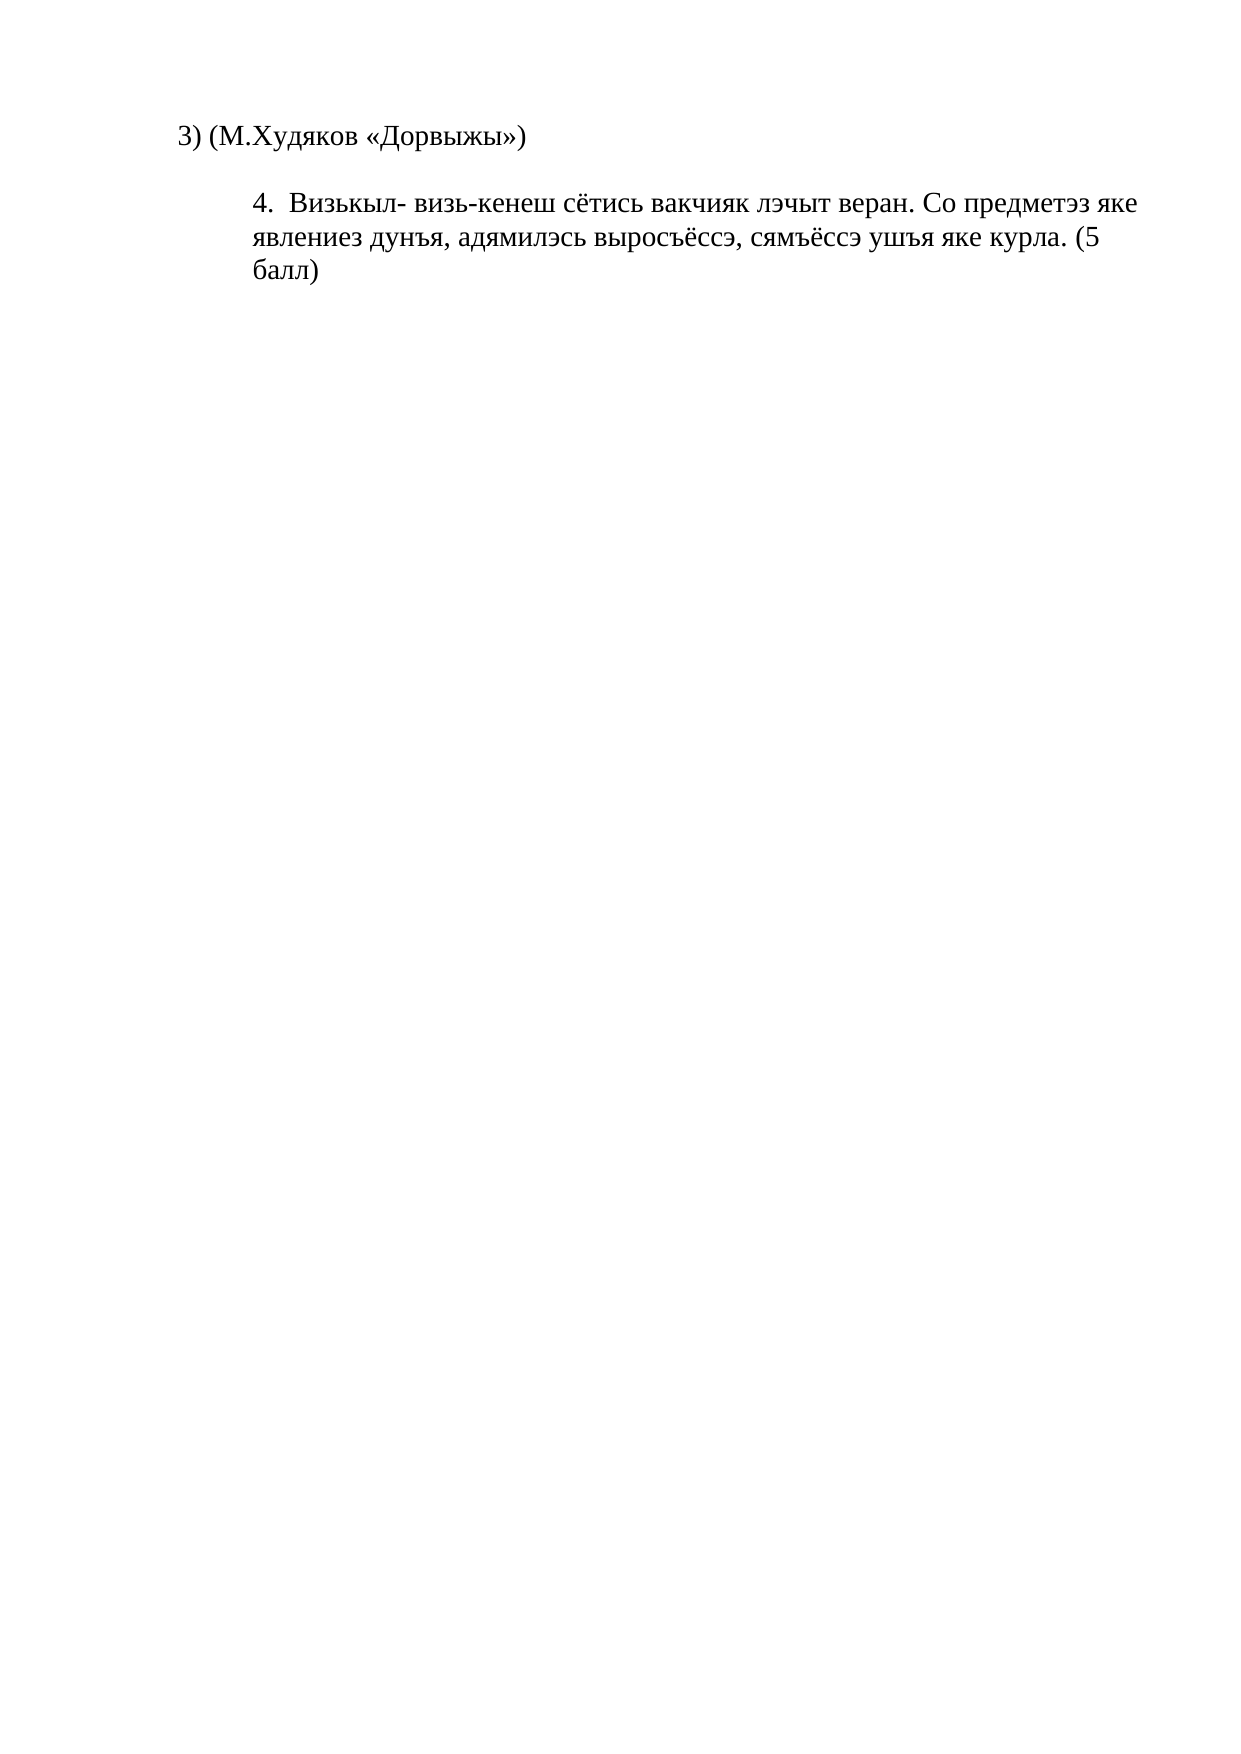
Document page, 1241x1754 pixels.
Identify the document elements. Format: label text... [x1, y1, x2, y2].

text 4. Визькыл- визь-кенеш сётись вакчияк лэчыт веран. Со предметэз яке явлениез дунъя, адямилэсь выросъёссэ, сямъёссэ ушъя яке курла. (5 балл) [252, 185, 1152, 286]
text 3) (М.Худяков «Дорвыжы») [177, 118, 1152, 152]
